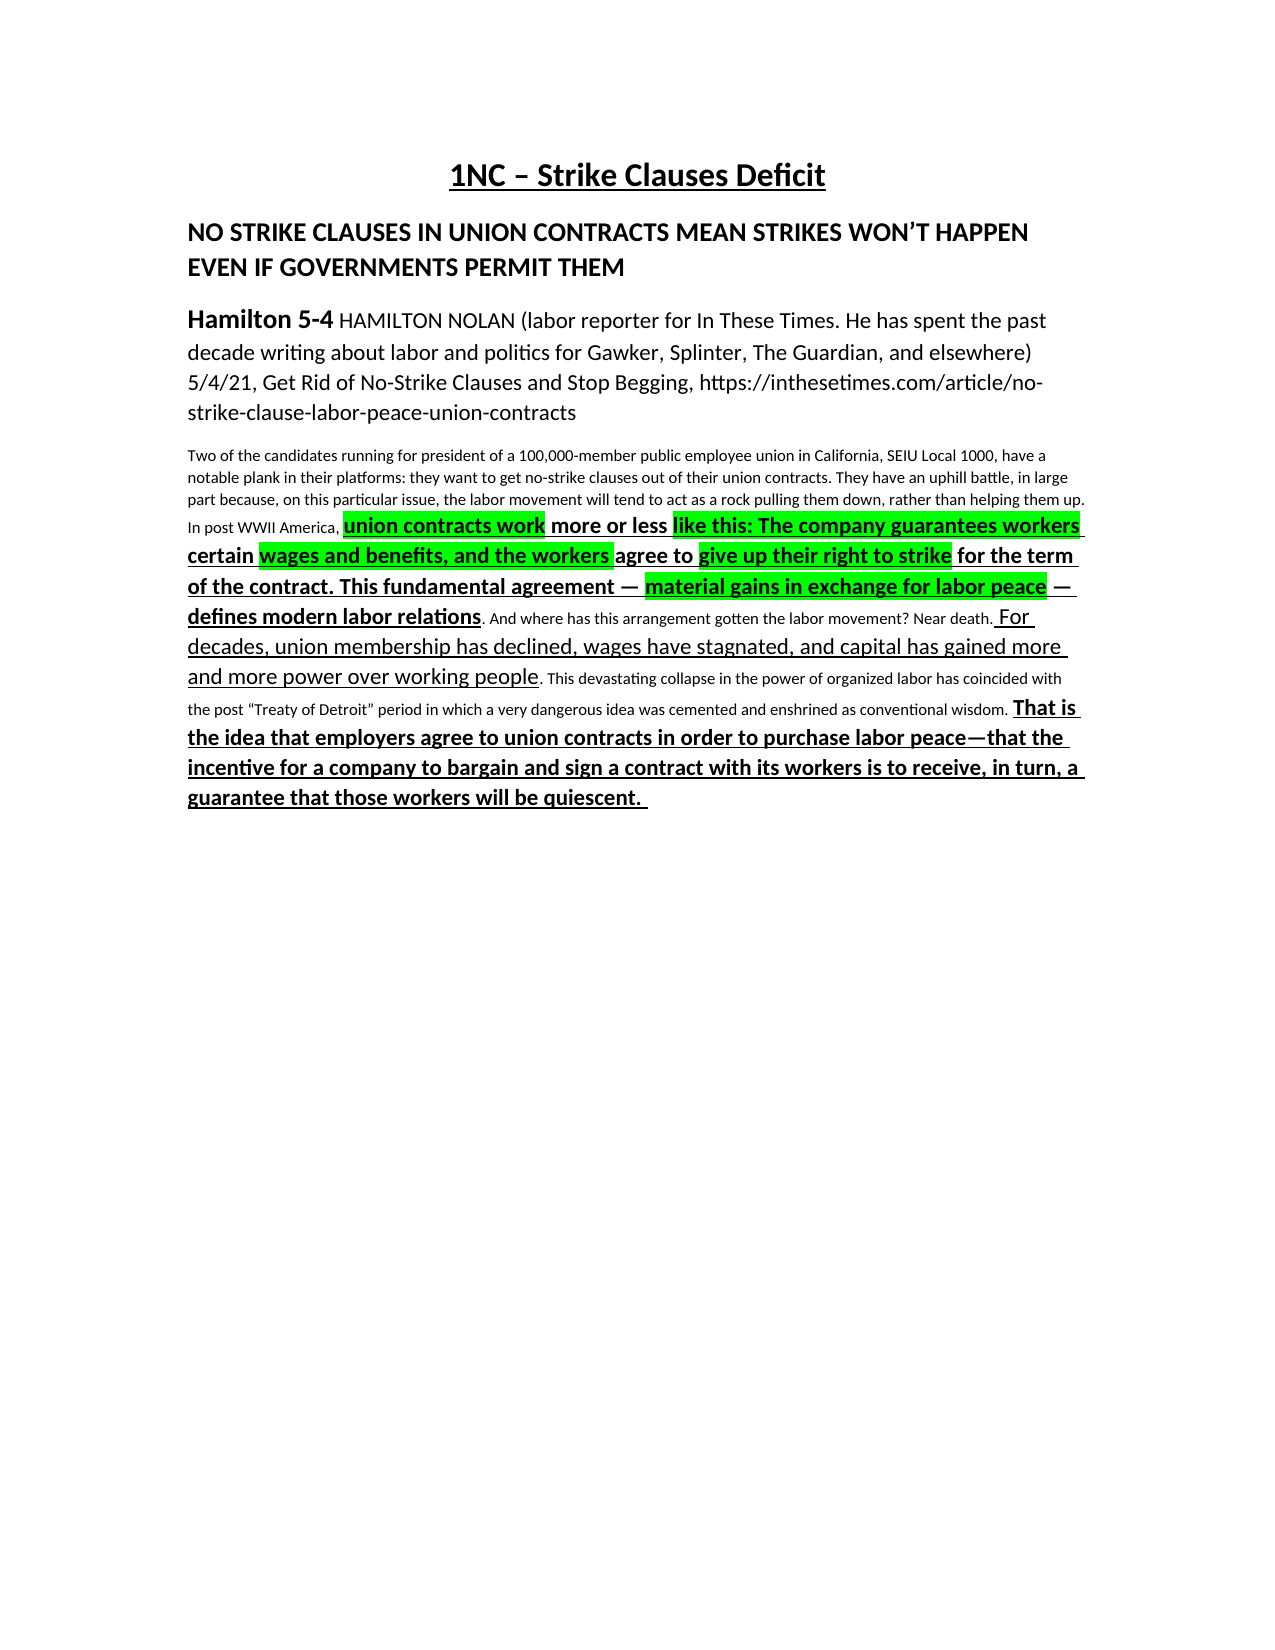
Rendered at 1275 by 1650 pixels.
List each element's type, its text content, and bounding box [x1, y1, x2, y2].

text Hamilton 5-4 HAMILTON NOLAN (labor reporter for In These Times. He has spent the past decade writing about labor and politics for Gawker, Splinter, The Guardian, and elsewhere) 5/4/21, Get Rid of No-Strike Clauses and Stop Begging, https://inthesetimes.com/article/no-strike-clause-labor-peace-union-contracts [187, 303, 1087, 426]
subtitle 1NC – Strike Clauses Deficit [187, 154, 1087, 195]
subtitle NO STRIKE CLAUSES IN UNION CONTRACTS MEAN STRIKES WON’T HAPPEN EVEN IF GOVERNMENTS PERMIT THEM [187, 215, 1087, 283]
text Two of the candidates running for president of a 100,000-member public employee union in California, SEIU Local 1000, have a notable plank in their platforms: they want to get no-strike clauses out of their union contracts. They have an uphill battle, in large part because, on this particular issue, the labor movement will tend to act as a rock pulling them down, rather than helping them up. In post WWII America, union contracts work more or less like this: The company guarantees workers certain wages and benefits, and the workers agree to give up their right to strike for the term of the contract. This fundamental agreement — material gains in exchange for labor peace — defines modern labor relations. And where has this arrangement gotten the labor movement? Near death. For decades, union membership has declined, wages have stagnated, and capital has gained more and more power over working people. This devastating collapse in the power of organized labor has coincided with the post ​“Treaty of Detroit” period in which a very dangerous idea was cemented and enshrined as conventional wisdom. That is the idea that employers agree to union contracts in order to purchase labor peace—that the incentive for a company to bargain and sign a contract with its workers is to receive, in turn, a guarantee that those workers will be quiescent. [187, 445, 1087, 811]
